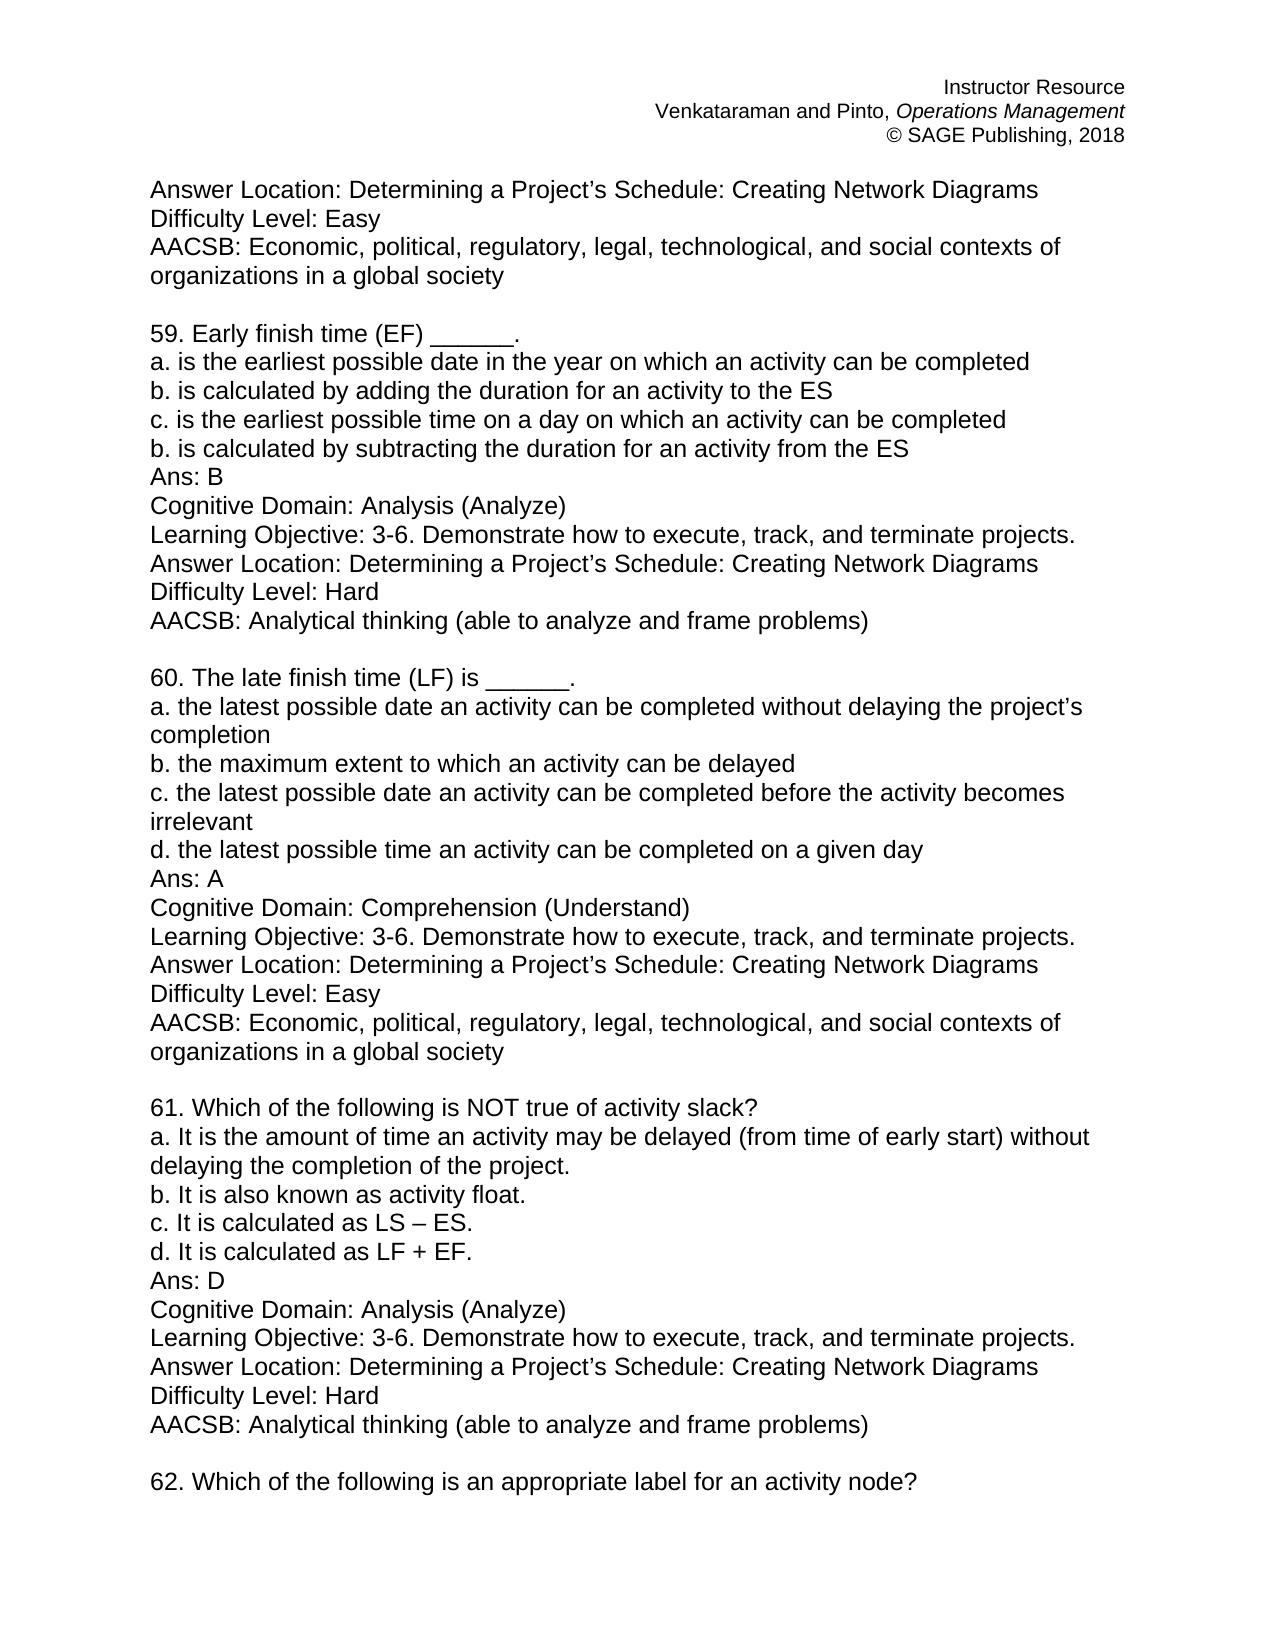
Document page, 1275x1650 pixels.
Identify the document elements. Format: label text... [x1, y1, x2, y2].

text d. It is calculated as LF + EF. [150, 1237, 1125, 1266]
text Difficulty Level: Hard [150, 577, 1125, 606]
text Ans: A [150, 864, 1125, 893]
text Cognitive Domain: Comprehension (Understand) [150, 893, 1125, 922]
text 62. Which of the following is an appropriate label for an activity node? [150, 1467, 1125, 1496]
text Difficulty Level: Easy [150, 979, 1125, 1008]
text b. the maximum extent to which an activity can be delayed [150, 749, 1125, 778]
text 61. Which of the following is NOT true of activity slack? [150, 1093, 1125, 1122]
text 59. Early finish time (EF) ______. [150, 319, 1125, 347]
text Learning Objective: 3-6. Demonstrate how to execute, track, and terminate projects. [150, 520, 1125, 549]
text a. the latest possible date an activity can be completed without delaying the project’s completion [150, 692, 1125, 749]
text Answer Location: Determining a Project’s Schedule: Creating Network Diagrams [150, 549, 1125, 577]
text Answer Location: Determining a Project’s Schedule: Creating Network Diagrams [150, 950, 1125, 979]
text Answer Location: Determining a Project’s Schedule: Creating Network Diagrams [150, 1352, 1125, 1381]
text Answer Location: Determining a Project’s Schedule: Creating Network Diagrams [150, 175, 1125, 204]
text b. is calculated by subtracting the duration for an activity from the ES [150, 434, 1125, 462]
text AACSB: Analytical thinking (able to analyze and frame problems) [150, 1410, 1125, 1438]
text Ans: D [150, 1266, 1125, 1295]
text Difficulty Level: Hard [150, 1381, 1125, 1410]
text Learning Objective: 3-6. Demonstrate how to execute, track, and terminate projects. [150, 1323, 1125, 1352]
text Cognitive Domain: Analysis (Analyze) [150, 491, 1125, 520]
text a. is the earliest possible date in the year on which an activity can be completed [150, 347, 1125, 376]
text c. It is calculated as LS – ES. [150, 1208, 1125, 1237]
text 60. The late finish time (LF) is ______. [150, 663, 1125, 692]
text Learning Objective: 3-6. Demonstrate how to execute, track, and terminate projects. [150, 922, 1125, 950]
text d. the latest possible time an activity can be completed on a given day [150, 835, 1125, 864]
text AACSB: Analytical thinking (able to analyze and frame problems) [150, 606, 1125, 635]
text a. It is the amount of time an activity may be delayed (from time of early start) without delaying the completion of the project. [150, 1122, 1125, 1180]
text Difficulty Level: Easy [150, 204, 1125, 232]
text AACSB: Economic, political, regulatory, legal, technological, and social contexts of organizations in a global society [150, 1008, 1125, 1065]
text Ans: B [150, 462, 1125, 491]
text AACSB: Economic, political, regulatory, legal, technological, and social contexts of organizations in a global society [150, 232, 1125, 290]
text c. is the earliest possible time on a day on which an activity can be completed [150, 405, 1125, 434]
text b. It is also known as activity float. [150, 1180, 1125, 1208]
text c. the latest possible date an activity can be completed before the activity becomes irrelevant [150, 778, 1125, 835]
text b. is calculated by adding the duration for an activity to the ES [150, 376, 1125, 405]
text Cognitive Domain: Analysis (Analyze) [150, 1295, 1125, 1323]
